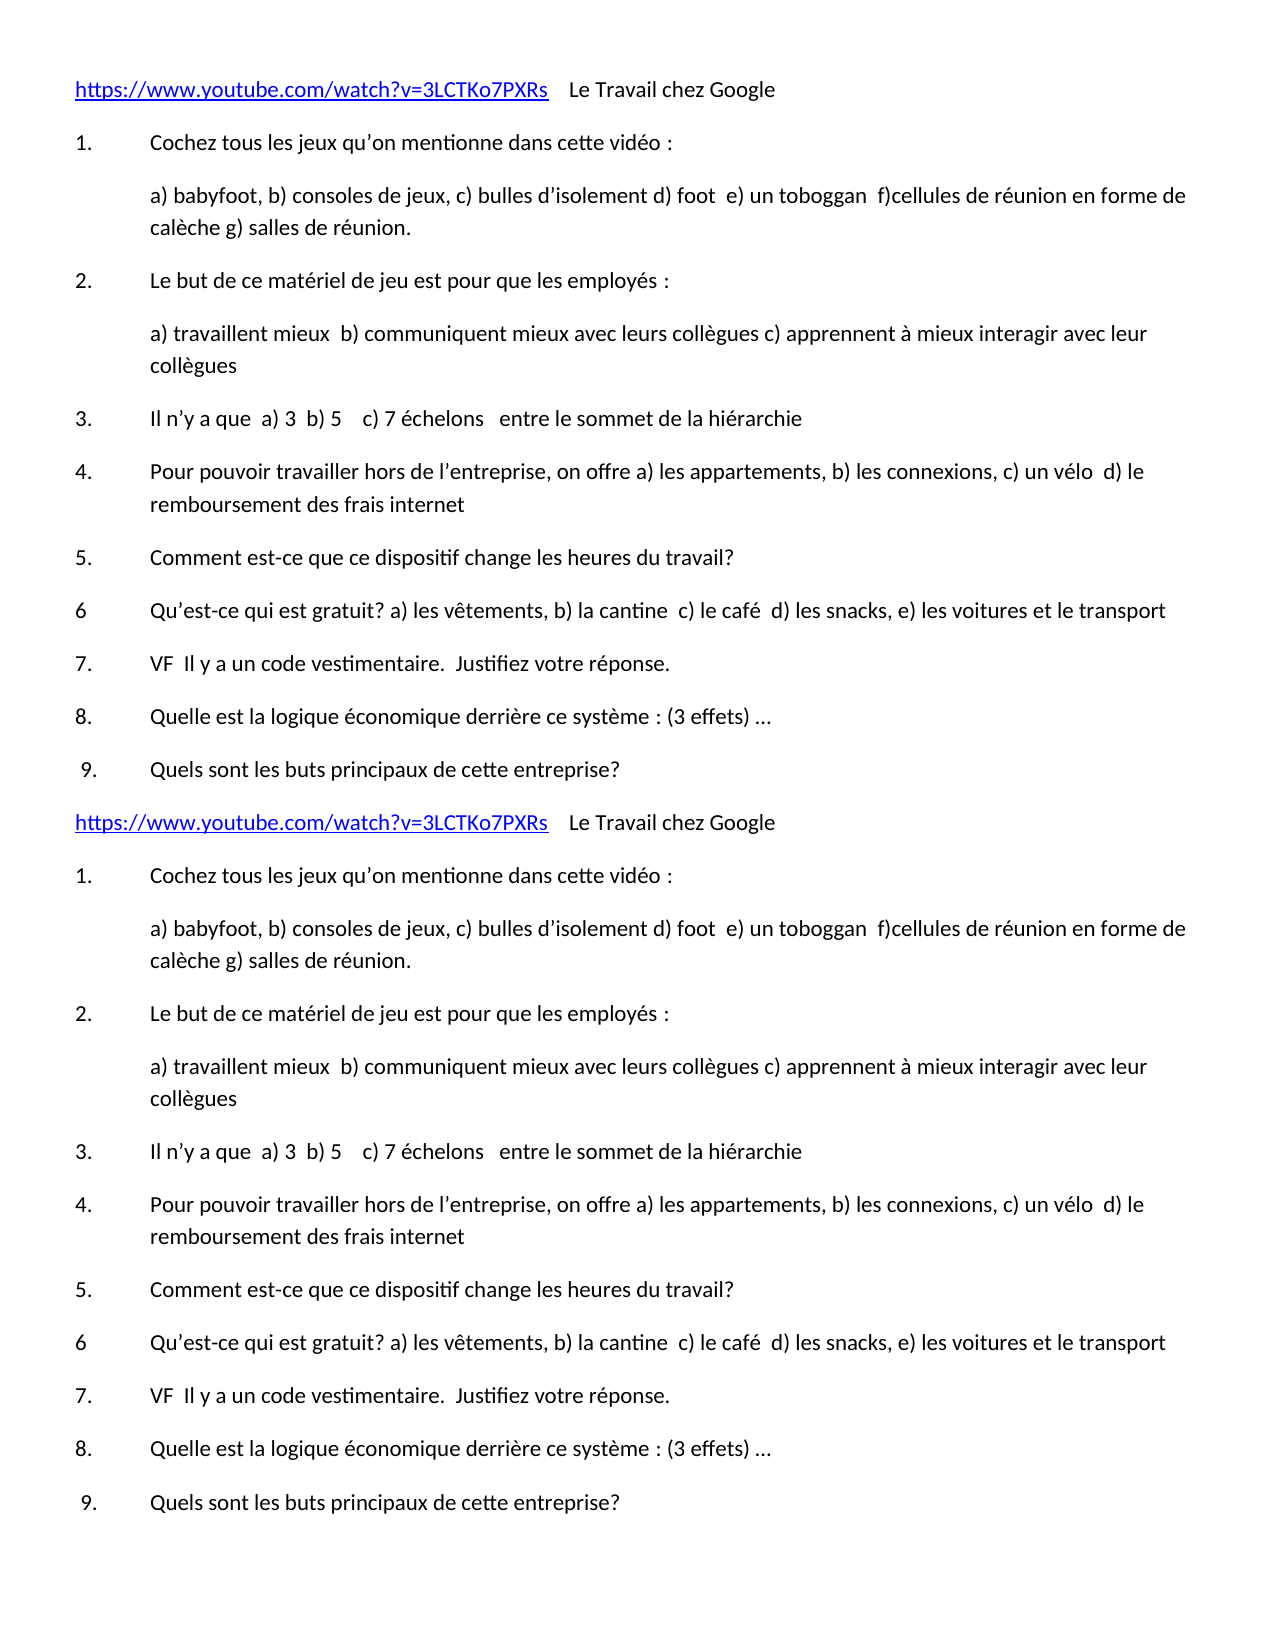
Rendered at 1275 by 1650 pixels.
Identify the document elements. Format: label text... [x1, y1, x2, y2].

text 1. Cochez tous les jeux qu’on mentionne dans cette vidéo : [75, 861, 1200, 889]
text 6 Qu’est-ce qui est gratuit? a) les vêtements, b) la cantine c) le café d) les snacks, e) les voitures et le transport [75, 1328, 1200, 1357]
text 3. Il n’y a que a) 3 b) 5 c) 7 échelons entre le sommet de la hiérarchie [75, 1137, 1200, 1165]
text https://www.youtube.com/watch?v=3LCTKo7PXRs Le Travail chez Google [75, 75, 1200, 103]
text 8. Quelle est la logique économique derrière ce système : (3 effets) … [75, 1434, 1200, 1463]
text a) babyfoot, b) consoles de jeux, c) bulles d’isolement d) foot e) un toboggan f)cellules de réunion en forme de calèche g) salles de réunion. [150, 914, 1200, 974]
text 5. Comment est-ce que ce dispositif change les heures du travail? [75, 1276, 1200, 1303]
text 7. VF Il y a un code vestimentaire. Justifiez votre réponse. [75, 1382, 1200, 1409]
text 3. Il n’y a que a) 3 b) 5 c) 7 échelons entre le sommet de la hiérarchie [75, 404, 1200, 432]
text 4. Pour pouvoir travailler hors de l’entreprise, on offre a) les appartements, b) les connexions, c) un vélo d) le remboursement des frais internet [75, 457, 1200, 518]
text 9. Quels sont les buts principaux de cette entreprise? [75, 1488, 1200, 1516]
text 7. VF Il y a un code vestimentaire. Justifiez votre réponse. [75, 649, 1200, 677]
text a) travaillent mieux b) communiquent mieux avec leurs collègues c) apprennent à mieux interagir avec leur collègues [150, 1052, 1200, 1112]
text 2. Le but de ce matériel de jeu est pour que les employés : [75, 266, 1200, 294]
text a) babyfoot, b) consoles de jeux, c) bulles d’isolement d) foot e) un toboggan f)cellules de réunion en forme de calèche g) salles de réunion. [150, 181, 1200, 241]
text https://www.youtube.com/watch?v=3LCTKo7PXRs Le Travail chez Google [75, 808, 1200, 836]
text 4. Pour pouvoir travailler hors de l’entreprise, on offre a) les appartements, b) les connexions, c) un vélo d) le remboursement des frais internet [75, 1190, 1200, 1251]
text 1. Cochez tous les jeux qu’on mentionne dans cette vidéo : [75, 128, 1200, 156]
text a) travaillent mieux b) communiquent mieux avec leurs collègues c) apprennent à mieux interagir avec leur collègues [150, 319, 1200, 379]
text 9. Quels sont les buts principaux de cette entreprise? [75, 755, 1200, 783]
text 8. Quelle est la logique économique derrière ce système : (3 effets) … [75, 702, 1200, 730]
text 2. Le but de ce matériel de jeu est pour que les employés : [75, 999, 1200, 1027]
text 6 Qu’est-ce qui est gratuit? a) les vêtements, b) la cantine c) le café d) les snacks, e) les voitures et le transport [75, 596, 1200, 624]
text 5. Comment est-ce que ce dispositif change les heures du travail? [75, 543, 1200, 571]
